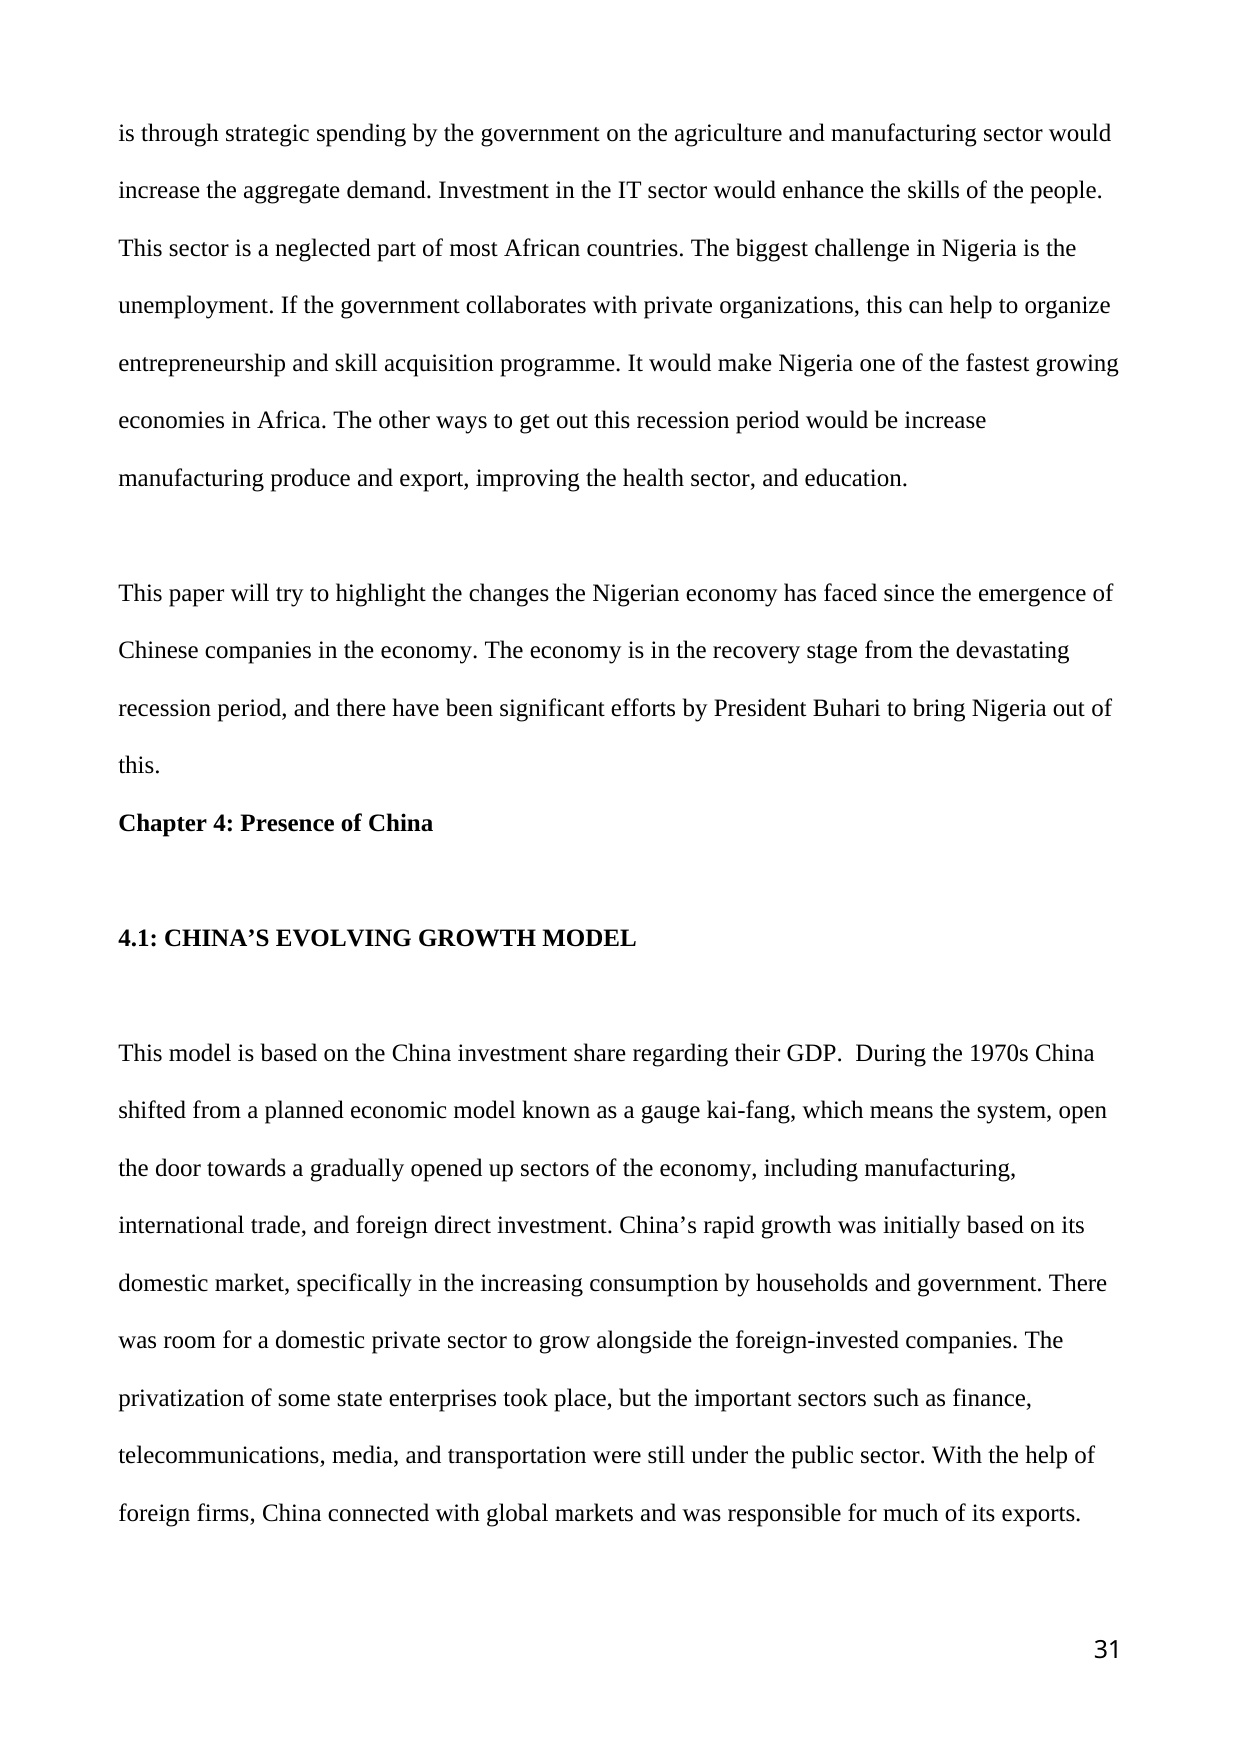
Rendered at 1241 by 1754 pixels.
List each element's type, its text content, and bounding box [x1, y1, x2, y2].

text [118, 1038, 1122, 1527]
text 4.1: CHINA’S EVOLVING GROWTH MODEL [118, 923, 1122, 952]
text This paper will try to highlight the changes the Nigerian economy has faced since the emergence of Chinese companies in the economy. The economy is in the recovery stage from the devastating recession period, and there have been significant efforts by President Buhari to bring Nigeria out of this. [118, 578, 1122, 779]
text Chapter 4: Presence of China [118, 808, 1122, 837]
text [118, 118, 1122, 492]
